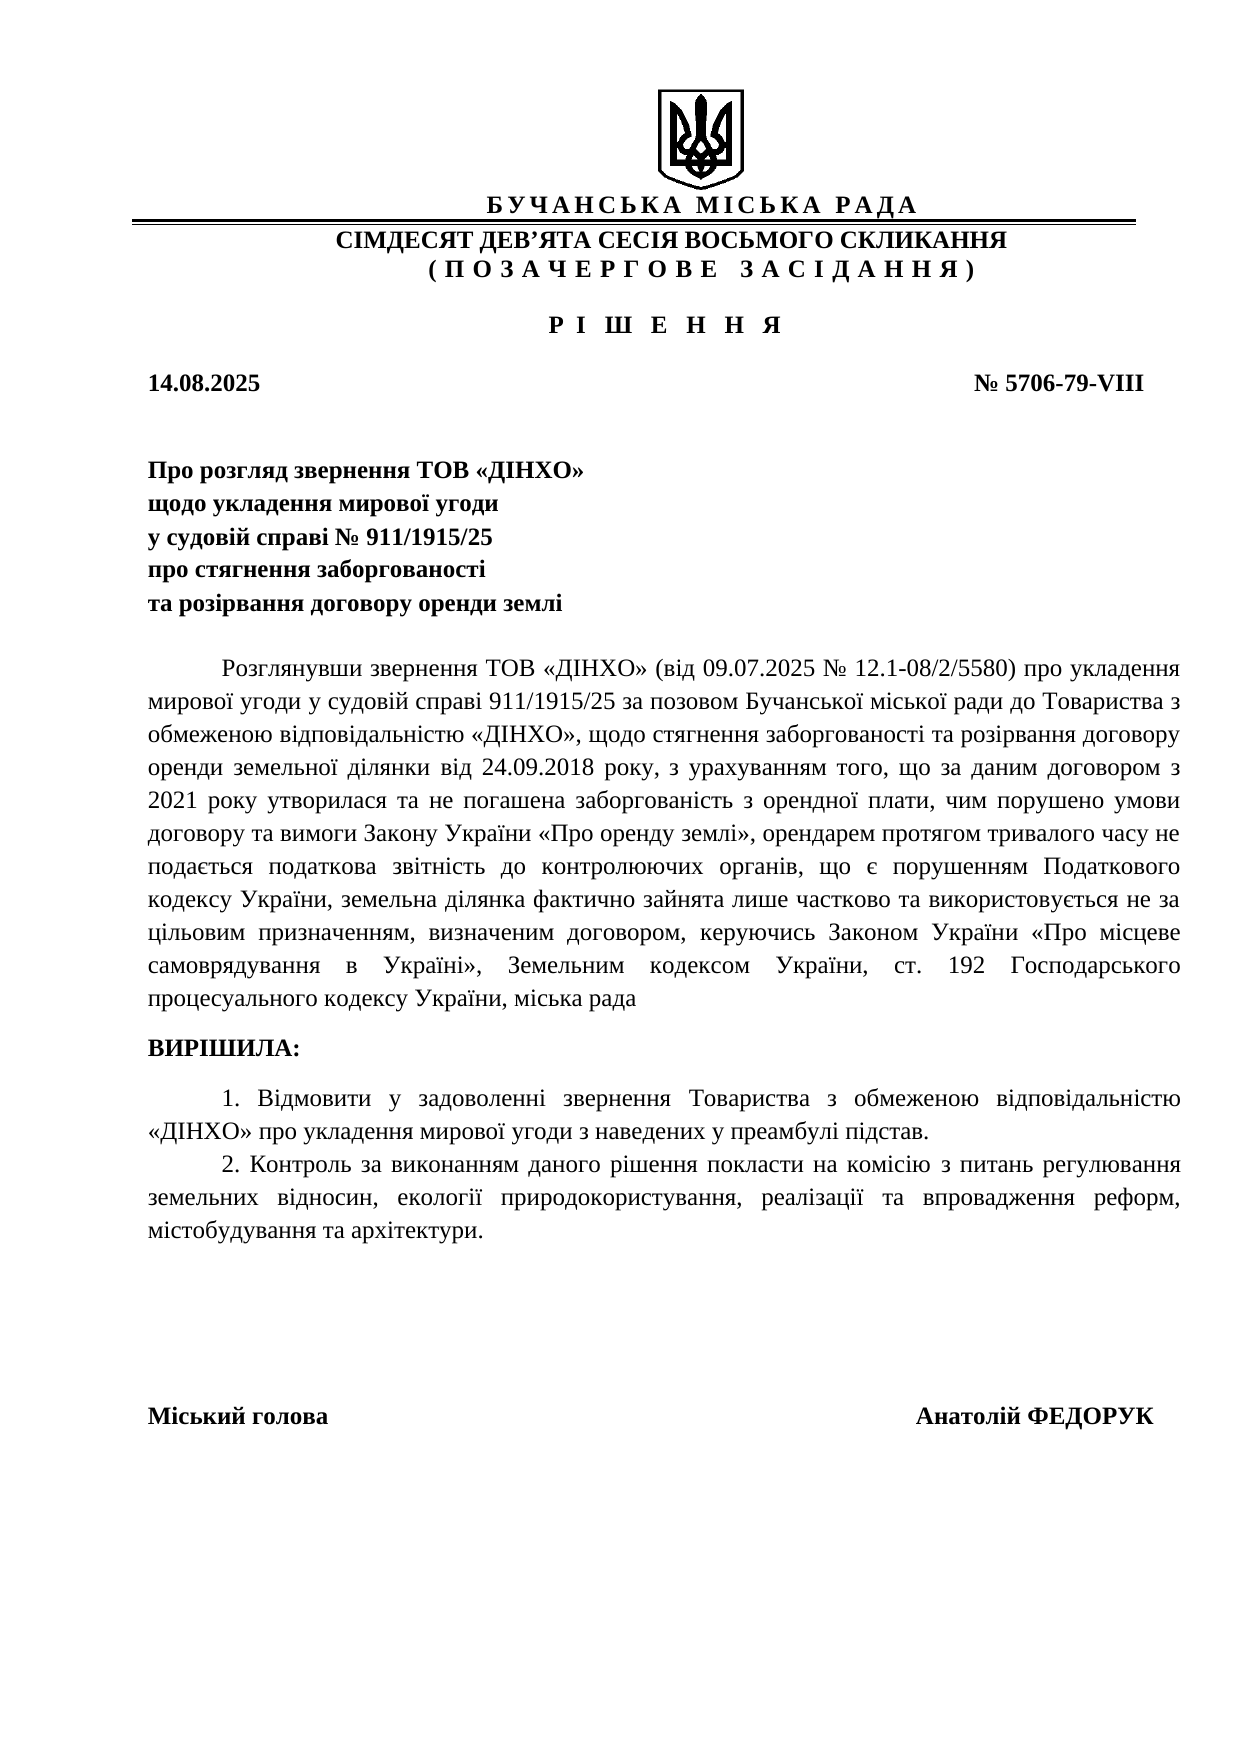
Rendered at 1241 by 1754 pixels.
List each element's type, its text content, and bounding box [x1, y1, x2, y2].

picture [656, 88, 746, 191]
text 14.08.2025 № 5706-79-VIІІ [148, 368, 1181, 397]
text ВИРІШИЛА: [148, 1033, 1181, 1062]
text 1. Відмовити у задоволенні звернення Товариства з обмеженою відповідальністю «ДІНХО» про укладення мирової угоди з наведених у преамбулі підстав. [148, 1083, 1181, 1144]
text про стягнення заборгованості [148, 554, 1181, 583]
text Міський голова Анатолій ФЕДОРУК [148, 1401, 1181, 1429]
text (ПОЗАЧЕРГОВЕ ЗАСІДАННЯ) [148, 254, 1181, 283]
text 2. Контроль за виконанням даного рішення покласти на комісію з питань регулювання земельних відносин, екології природокористування, реалізації та впровадження реформ, містобудування та архітектури. [148, 1149, 1181, 1243]
text Про розгляд звернення ТОВ «ДІНХО» [148, 456, 1181, 484]
text у судовій справі № 911/1915/25 [148, 522, 1181, 550]
table_header СІМДЕСЯТ ДЕВ’ЯТА СЕСІЯ ВОСЬМОГО СКЛИКАННЯ [132, 225, 1136, 254]
text щодо укладення мирової угоди [148, 488, 1181, 517]
text Р І Ш Е Н Н Я [148, 311, 1181, 339]
text БУЧАНСЬКА МІСЬКА РАДА [148, 190, 1181, 219]
text Розглянувши звернення ТОВ «ДІНХО» (від 09.07.2025 № 12.1-08/2/5580) про укладення мирової угоди у судовій справі 911/1915/25 за позовом Бучанської міської ради до Товариства з обмеженою відповідальністю «ДІНХО», щодо стягнення заборгованості та розірвання договору оренди земельної ділянки від 24.09.2018 року, з урахуванням того, що за даним договором з 2021 року утворилася та не погашена заборгованість з орендної плати, чим порушено умови договору та вимоги Закону України «Про оренду землі», орендарем протягом тривалого часу не подається податкова звітність до контролюючих органів, що є порушенням Податкового кодексу України, земельна ділянка фактично зайнята лише частково та використовується не за цільовим призначенням, визначеним договором, керуючись Законом України «Про місцеве самоврядування в Україні», Земельним кодексом України, ст. 192 Господарського процесуального кодексу України, мiська рада [148, 653, 1181, 1012]
text та розірвання договору оренди землі [148, 588, 1181, 616]
